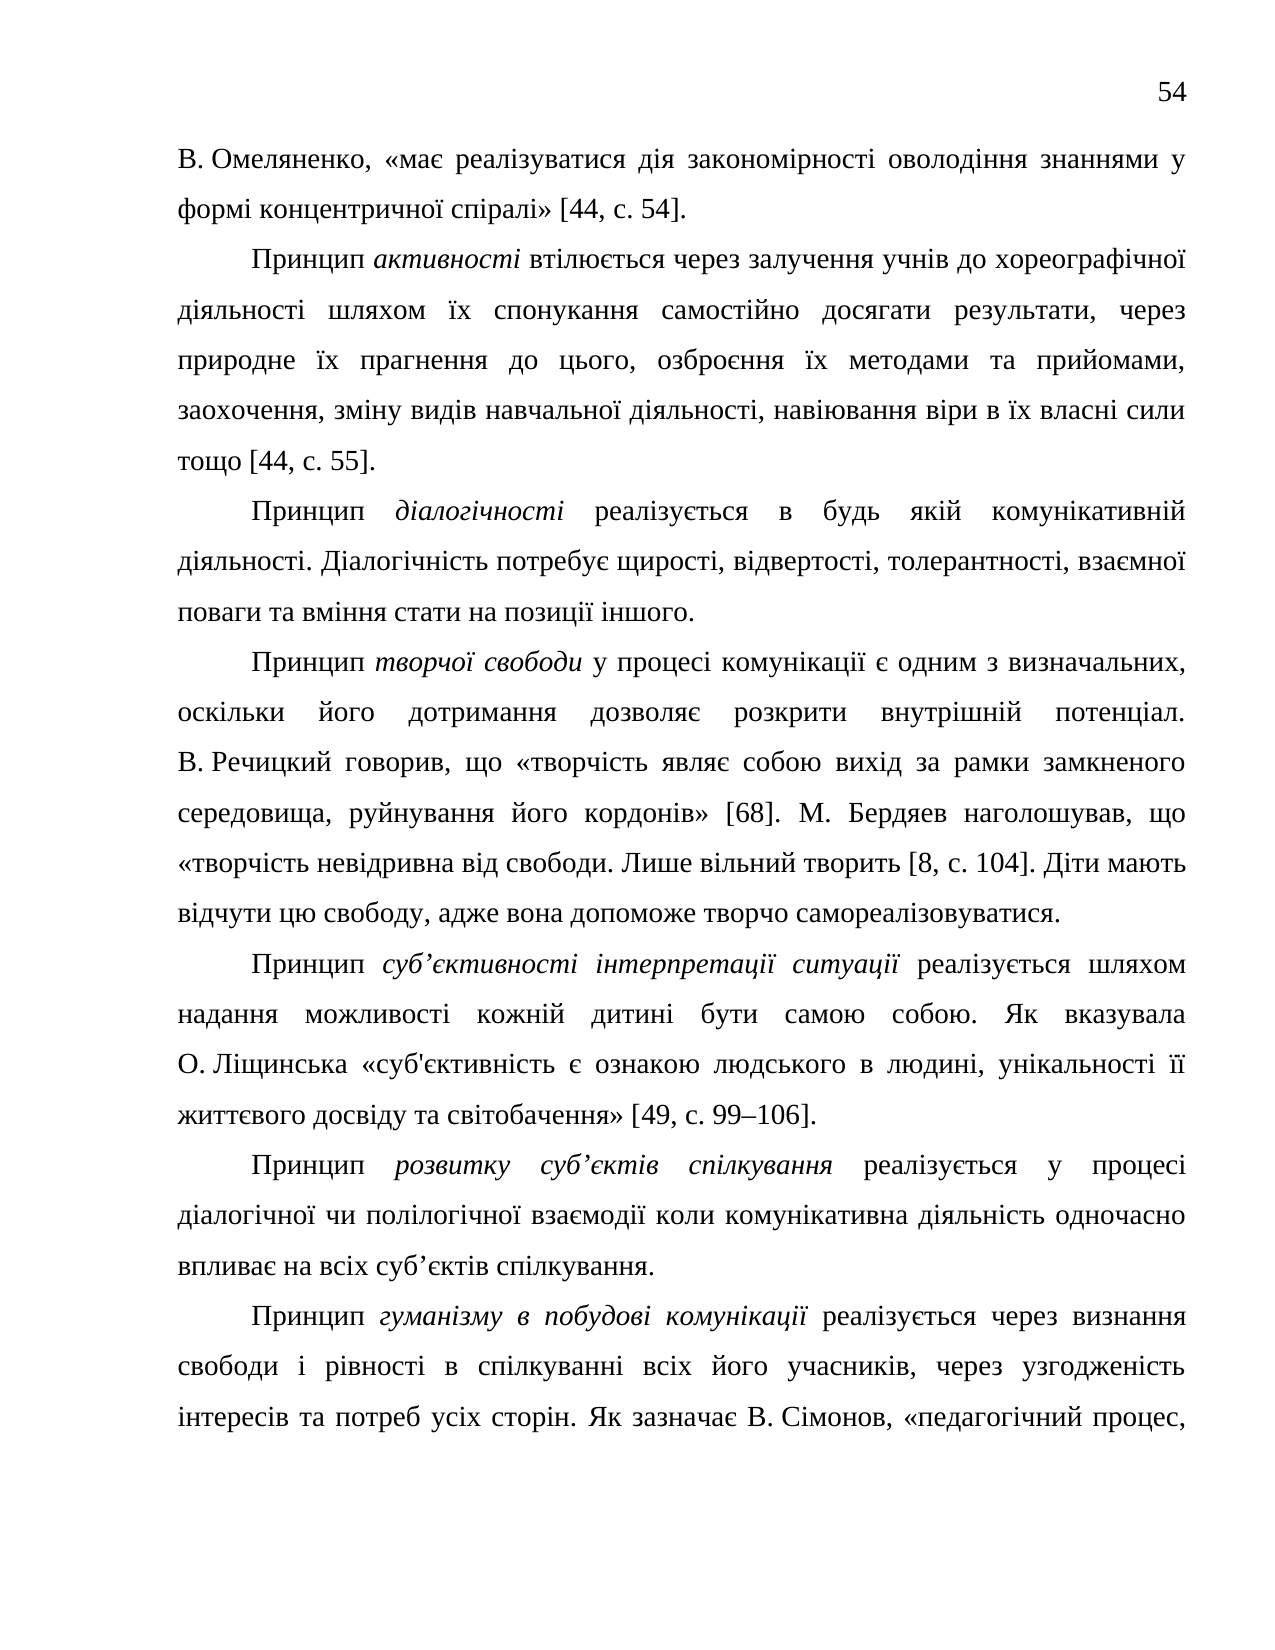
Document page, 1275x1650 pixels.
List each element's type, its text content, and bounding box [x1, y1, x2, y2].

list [177, 1382, 1186, 1432]
list Принцип суб’єктивності інтерпретації ситуації реалізується шляхом надання можливості кожній дитині бути самою собою. Як вказувала О. Ліщинська «суб'єктивність є ознакою людського в людині, унікальності її життєвого досвіду та світобачення» [49, с. 99–106]. [177, 946, 1186, 996]
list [177, 141, 1186, 225]
list Принцип суб’єктивності інтерпретації ситуації реалізується шляхом надання можливості кожній дитині бути самою собою. Як вказувала О. Ліщинська «суб'єктивність є ознакою людського в людині, унікальності її життєвого досвіду та світобачення» [49, с. 99–106]. [177, 1030, 1186, 1130]
list Принцип розвитку суб’єктів спілкування реалізується у процесі діалогічної чи полілогічної взаємодії коли комунікативна діяльність одночасно впливає на всіх суб’єктів спілкування. [177, 1231, 1186, 1281]
list Принцип активності втілюється через залучення учнів до хореографічної діяльності шляхом їх спонукання самостійно досягати результати, через природне їх прагнення до цього, озброєння їх методами та прийомами, заохочення, зміну видів навчальної діяльності, навіювання віри в їх власні сили тощо [44, с. 55]. [177, 241, 1186, 476]
list Принцип творчої свободи у процесі комунікації є одним з визначальних, оскільки його дотримання дозволяє розкрити внутрішній потенціал. В. Речицкий говорив, що «творчість являє собою вихід за рамки замкненого середовища, руйнування його кордонів» [68]. М. Бердяев наголошував, що «творчість невідривна від свободи. Лише вільний творить [8, с. 104]. Діти мають відчути цю свободу, адже вона допоможе творчо самореалізовуватися. [177, 644, 1186, 929]
list Принцип розвитку суб’єктів спілкування реалізується у процесі діалогічної чи полілогічної взаємодії коли комунікативна діяльність одночасно впливає на всіх суб’єктів спілкування. [177, 1147, 1186, 1198]
list Принцип діалогічності реалізується в будь якій комунікативній діяльності. Діалогічність потребує щирості, відвертості, толерантності, взаємної поваги та вміння стати на позиції іншого. [177, 493, 1186, 627]
